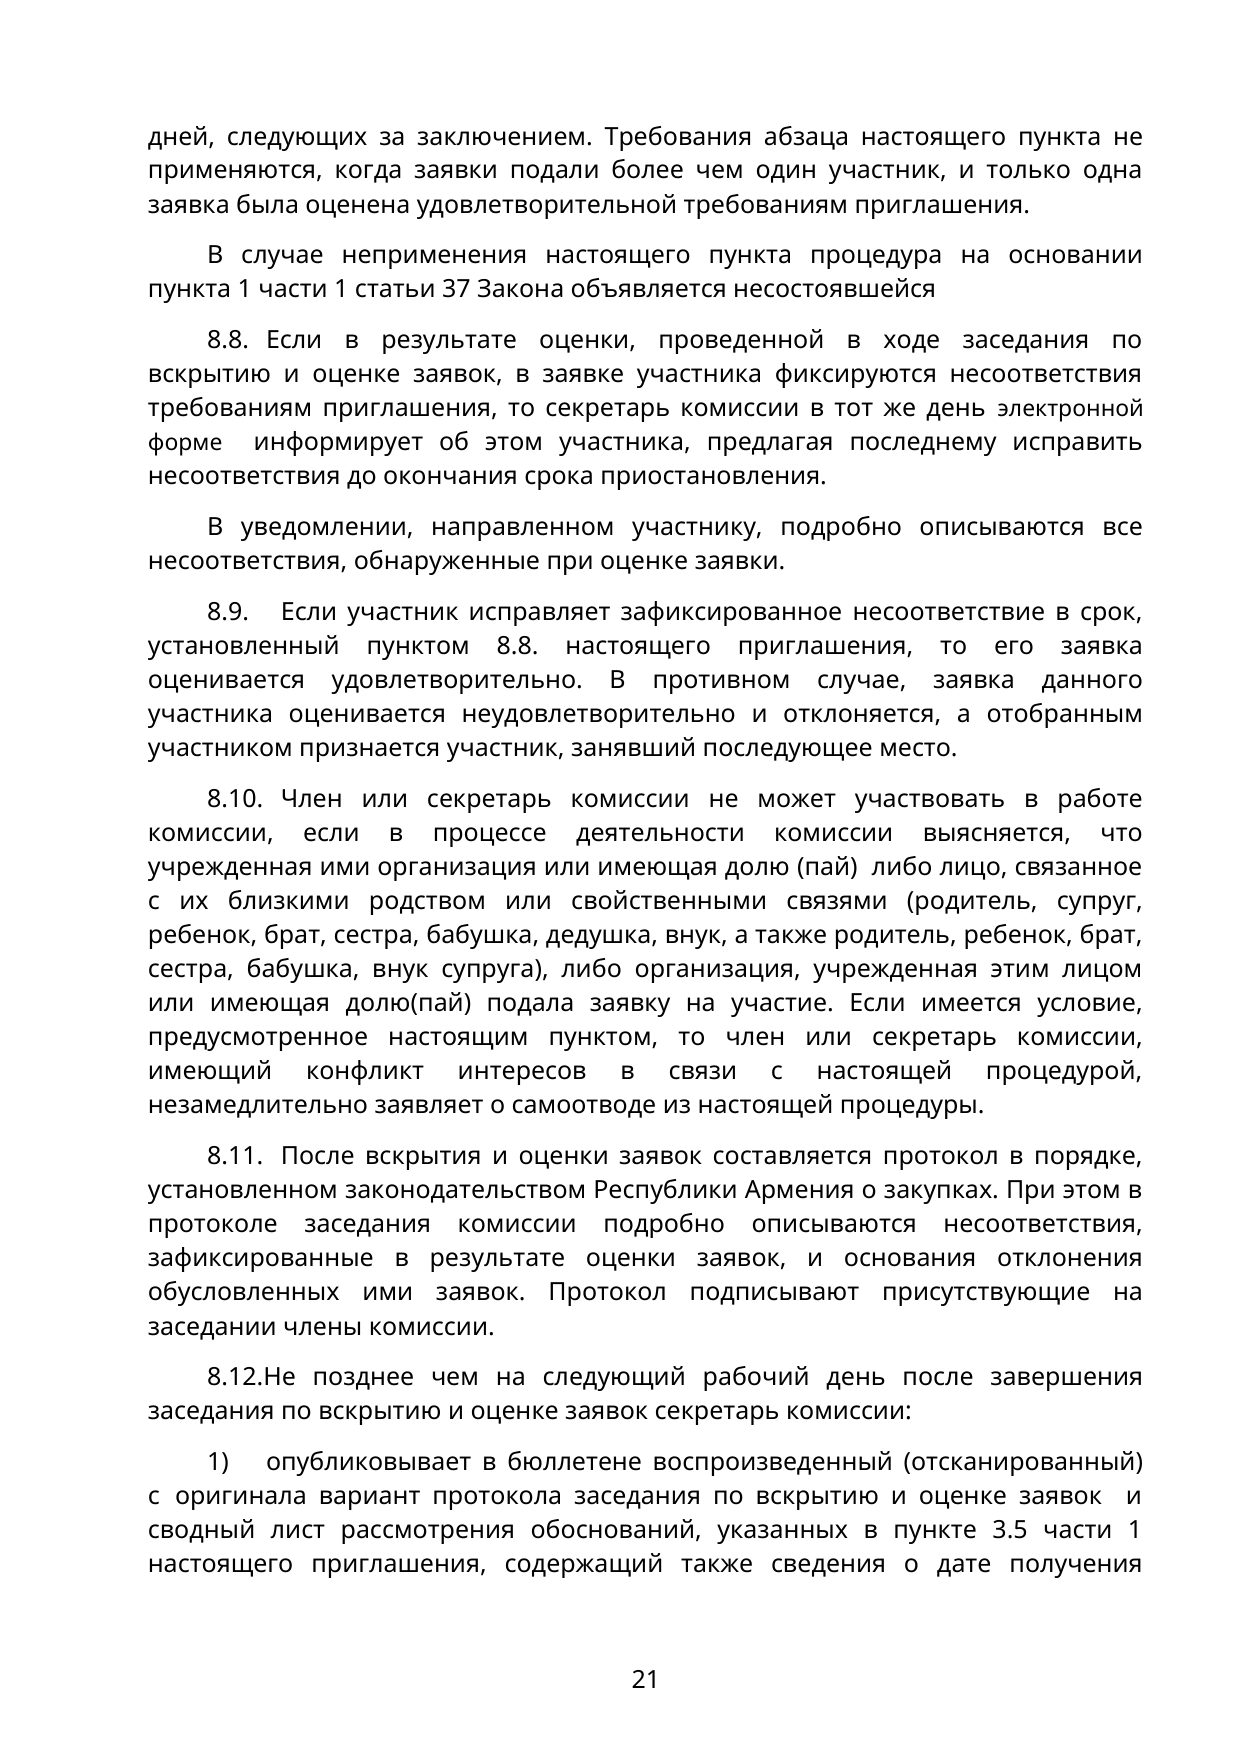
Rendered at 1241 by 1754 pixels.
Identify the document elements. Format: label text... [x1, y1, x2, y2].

text 8.11. После вскрытия и оценки заявок составляется протокол в порядке, установленном законодательством Республики Армения о закупках. При этом в протоколе заседания комиссии подробно описываются несоответствия, зафиксированные в результате оценки заявок, и основания отклонения обусловленных ими заявок. Протокол подписывают присутствующие на заседании члены комиссии. [148, 1138, 1144, 1342]
text 8.9. Если участник исправляет зафиксированное несоответствие в срок, установленный пунктом 8.8. настоящего приглашения, то его заявка оценивается удовлетворительно. В противном случае, заявка данного участника оценивается неудовлетворительно и отклоняется, а отобранным участником признается участник, занявший последующее место. [148, 593, 1144, 764]
text 8.12.Не позднее чем на следующий рабочий день после завершения заседания по вскрытию и оценке заявок секретарь комиссии: [148, 1359, 1144, 1427]
text В случае неприменения настоящего пункта процедура на основании пункта 1 части 1 статьи 37 Закона объявляется несостоявшейся [148, 237, 1144, 305]
text В уведомлении, направленном участнику, подробно описываются все несоответствия, обнаруженные при оценке заявки. [148, 509, 1144, 577]
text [148, 118, 1144, 220]
text 8.10. Член или секретарь комиссии не может участвовать в работе комиссии, если в процессе деятельности комиссии выясняется, что учрежденная ими организация или имеющая долю (пай) либо лицо, связанное с их близкими родством или свойственными связями (родитель, супруг, ребенок, брат, сестра, бабушка, дедушка, внук, а также родитель, ребенок, брат, сестра, бабушка, внук супруга), либо организация, учрежденная этим лицом или имеющая долю(пай) подала заявку на участие. Если имеется условие, предусмотренное настоящим пунктом, то член или секретарь комиссии, имеющий конфликт интересов в связи с настоящей процедурой, незамедлительно заявляет о самоотводе из настоящей процедуры. [148, 781, 1144, 1121]
text 8.8. Если в результате оценки, проведенной в ходе заседания по вскрытию и оценке заявок, в заявке участника фиксируются несоответствия требованиям приглашения, то секретарь комиссии в тот же день электронной форме информирует об этом участника, предлагая последнему исправить несоответствия до окончания срока приостановления. [148, 322, 1144, 492]
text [148, 1444, 1144, 1580]
